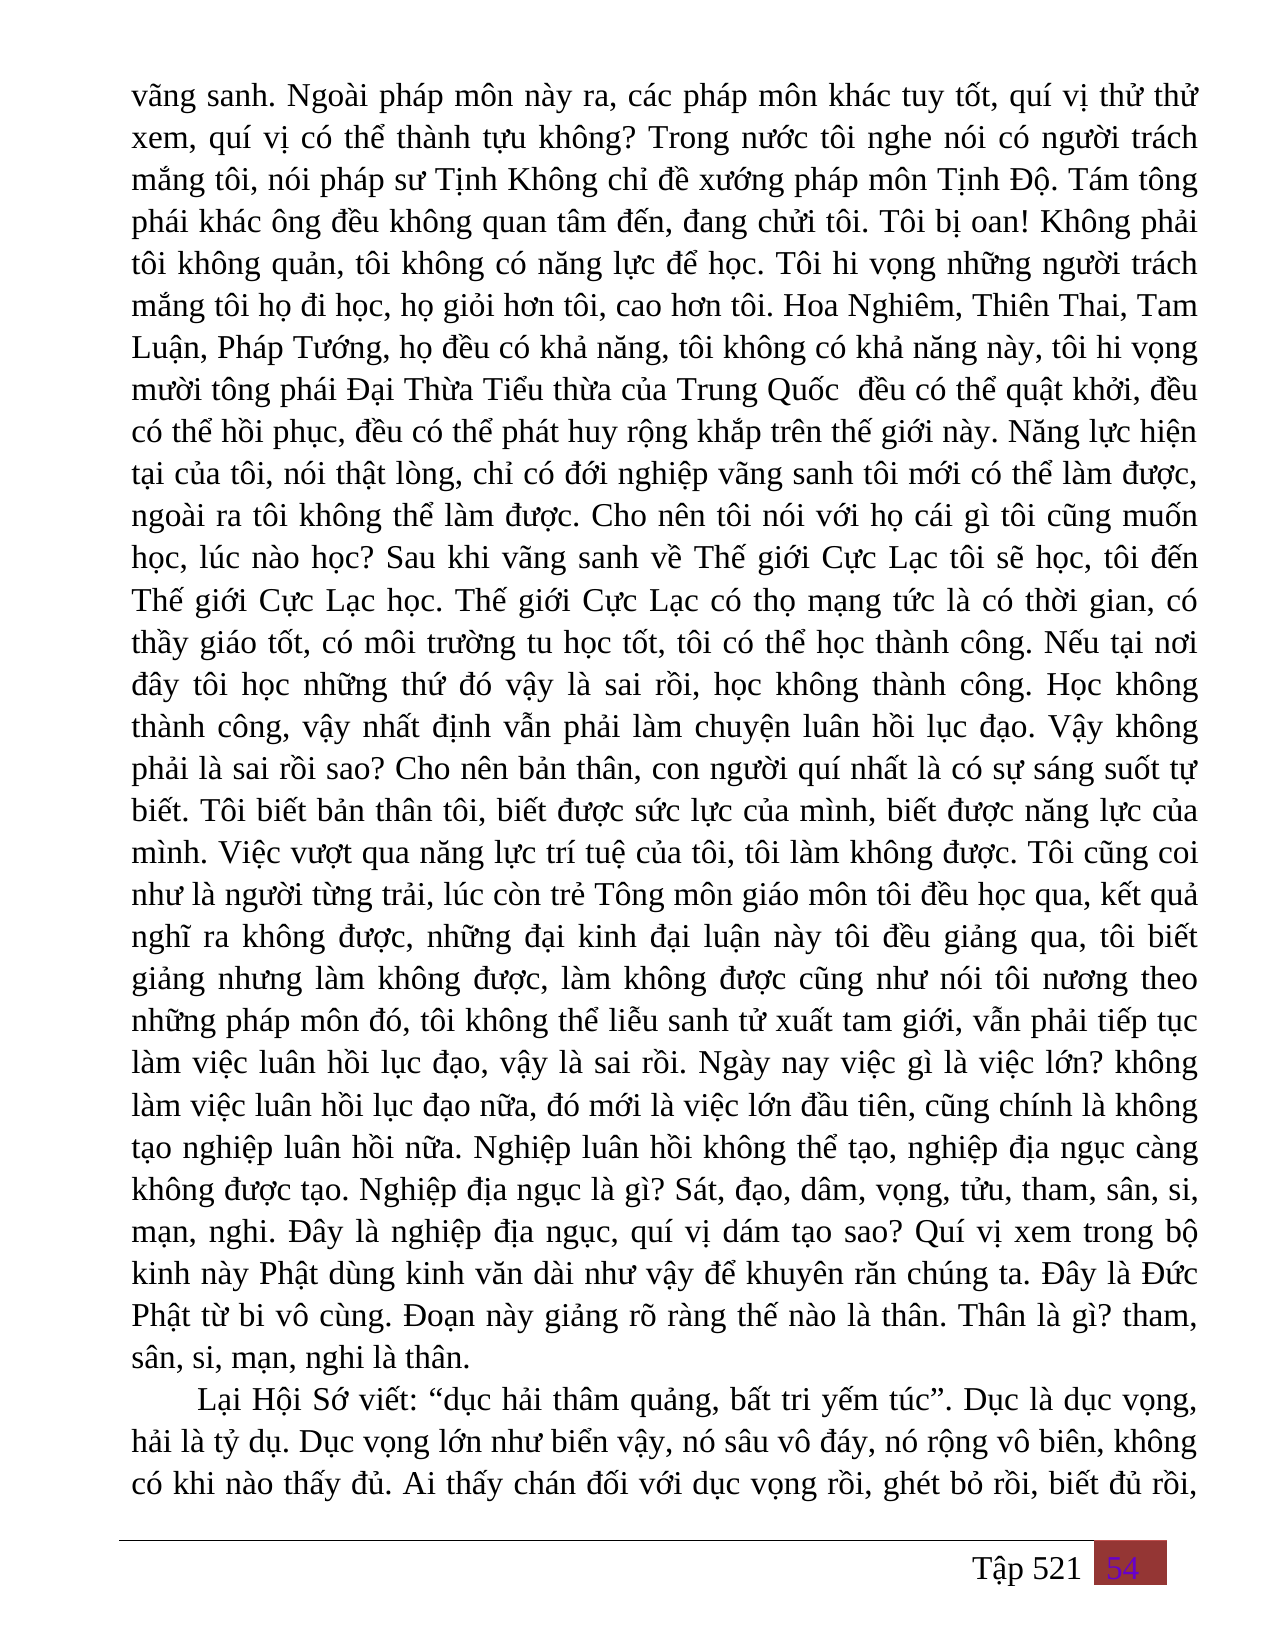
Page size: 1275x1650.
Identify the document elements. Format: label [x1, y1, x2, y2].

text [131, 1379, 1200, 1502]
text [131, 75, 1200, 1376]
